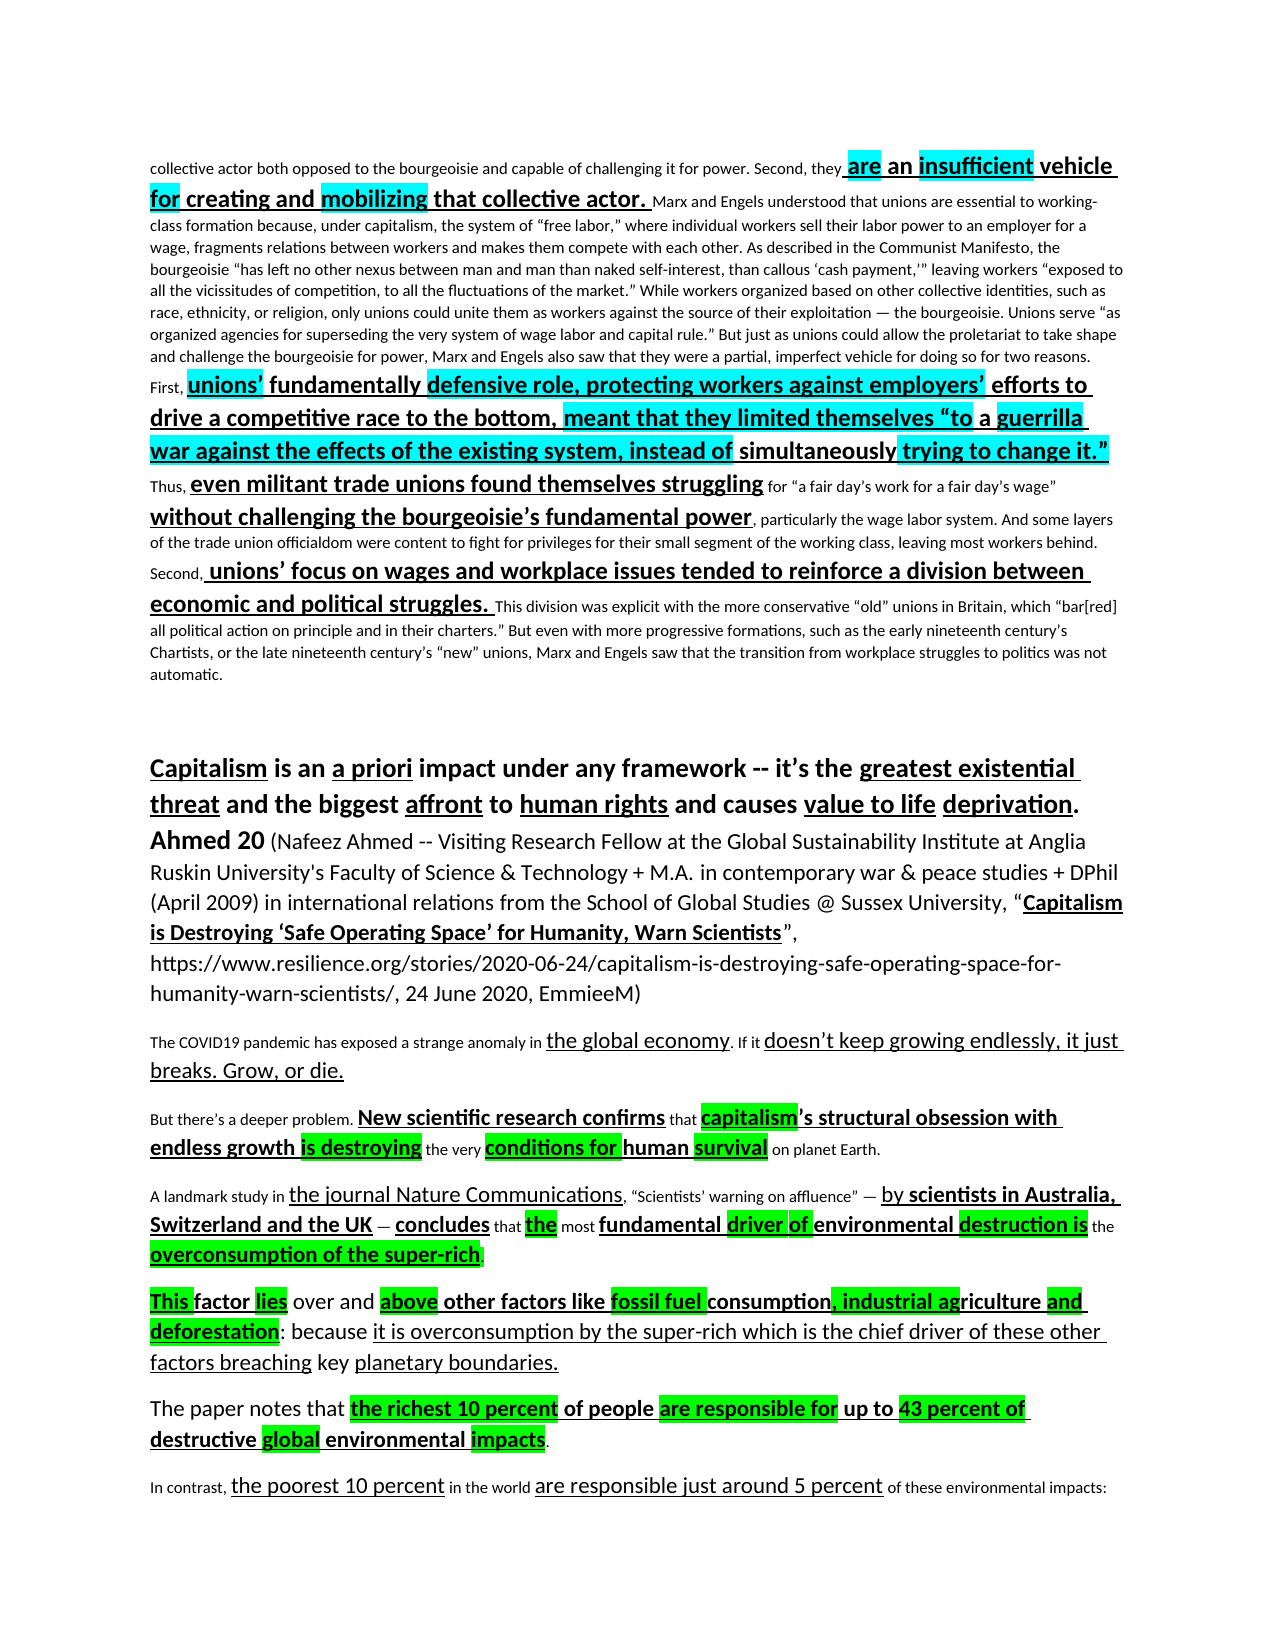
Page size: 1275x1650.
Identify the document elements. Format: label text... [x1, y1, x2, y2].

text Ahmed 20 (Nafeez Ahmed -- Visiting Research Fellow at the Global Sustainability Institute at Anglia Ruskin University's Faculty of Science & Technology + M.A. in contemporary war & peace studies + DPhil (April 2009) in international relations from the School of Global Studies @ Sussex University, “Capitalism is Destroying ‘Safe Operating Space’ for Humanity, Warn Scientists”, https://www.resilience.org/stories/2020-06-24/capitalism-is-destroying-safe-operating-space-for-humanity-warn-scientists/, 24 June 2020, EmmieeM) [150, 823, 1125, 1007]
subtitle Capitalism is an a priori impact under any framework -- it’s the greatest existential threat and the biggest affront to human rights and causes value to life deprivation. [150, 752, 1125, 820]
text A landmark study in the journal Nature Communications, “Scientists’ warning on affluence” — by scientists in Australia, Switzerland and the UK — concludes that the most fundamental driver of environmental destruction is the overconsumption of the super-rich. [150, 1180, 1125, 1268]
text The COVID19 pandemic has exposed a strange anomaly in the global economy. If it doesn’t keep growing endlessly, it just breaks. Grow, or die. [150, 1026, 1125, 1084]
text But there’s a deeper problem. New scientific research confirms that capitalism’s structural obsession with endless growth is destroying the very conditions for human survival on planet Earth. [150, 1103, 1125, 1161]
text This factor lies over and above other factors like fossil fuel consumption, industrial agriculture and deforestation: because it is overconsumption by the super-rich which is the chief driver of these other factors breaching key planetary boundaries. [150, 1287, 1125, 1376]
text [150, 150, 1125, 684]
text In contrast, the poorest 10 percent in the world are responsible just around 5 percent of these environmental impacts: [150, 1472, 1125, 1500]
text The paper notes that the richest 10 percent of people are responsible for up to 43 percent of destructive global environmental impacts. [150, 1394, 1125, 1453]
